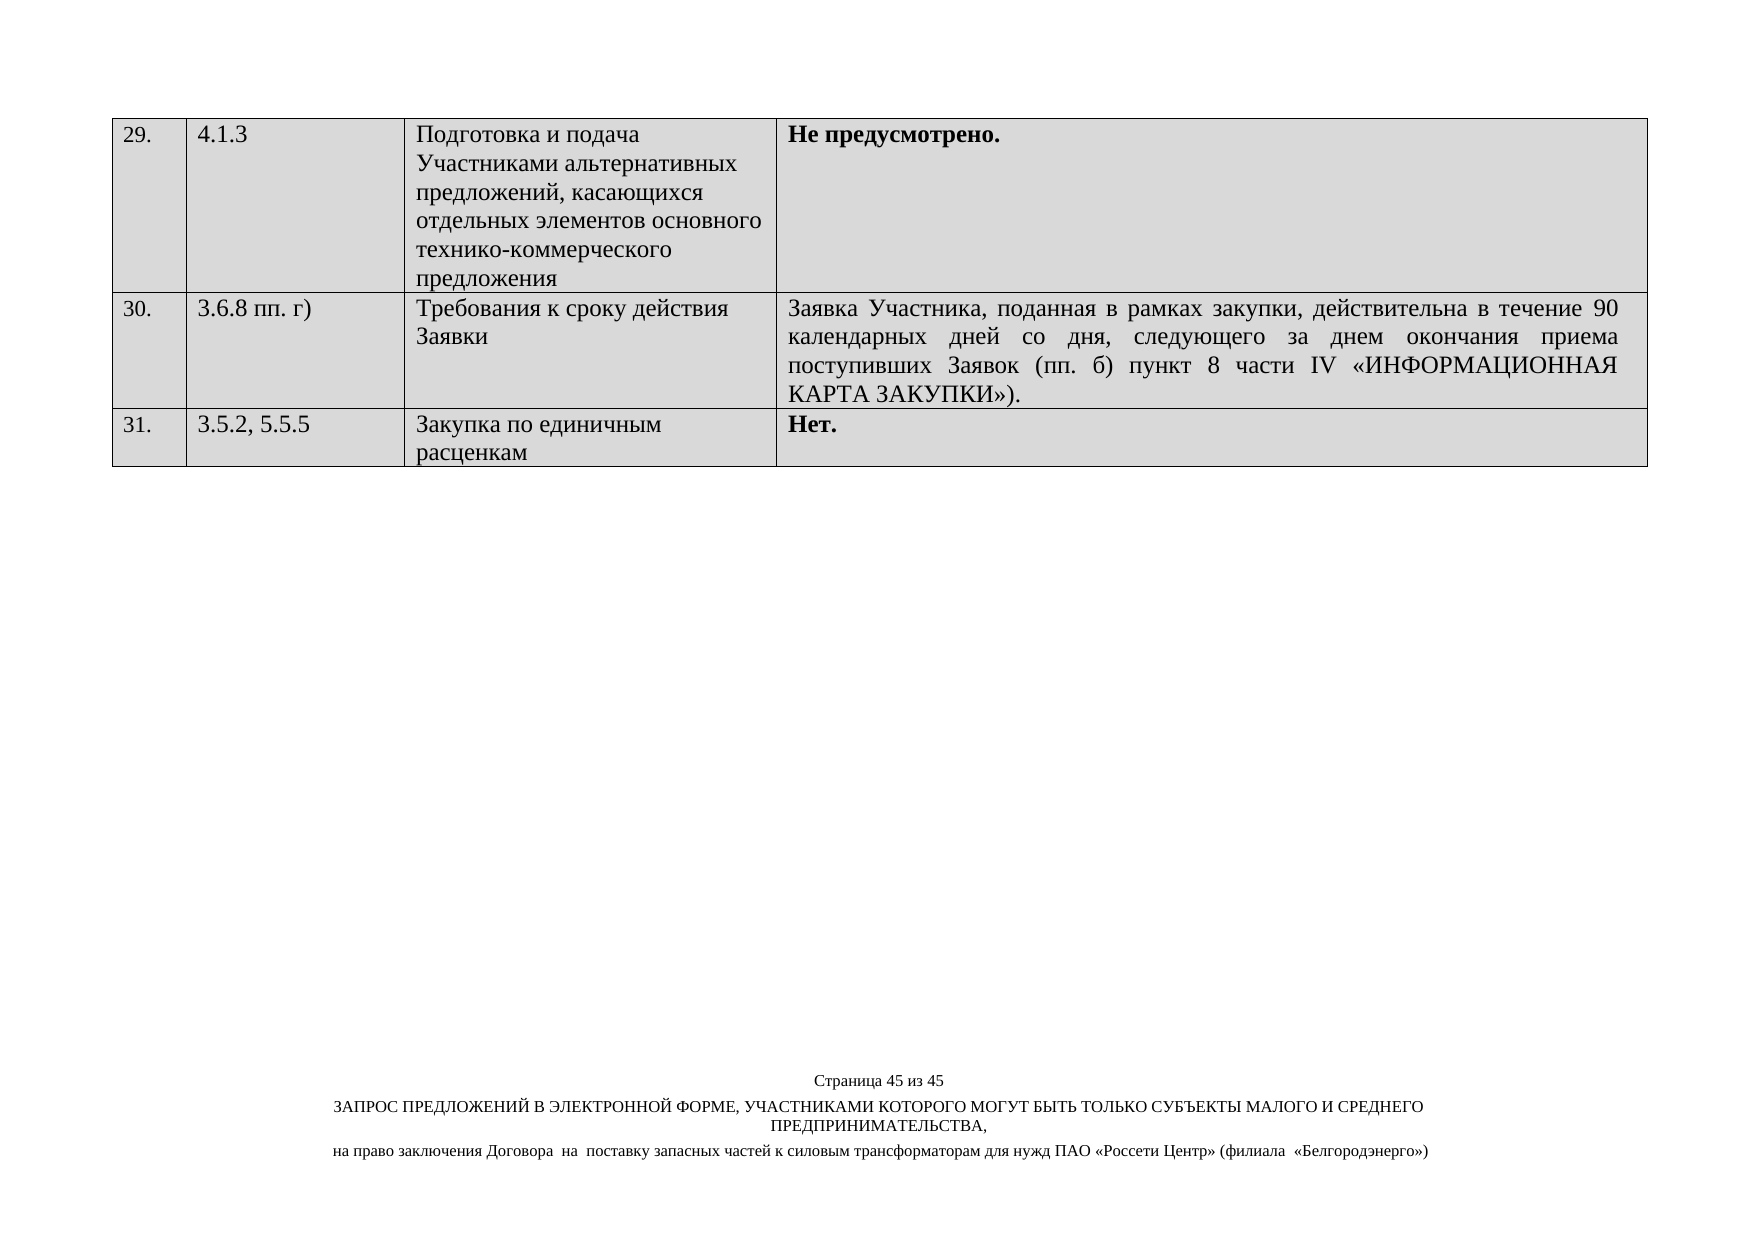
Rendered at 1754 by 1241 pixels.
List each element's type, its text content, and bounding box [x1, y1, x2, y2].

table_cell Нет. [777, 409, 1647, 466]
table_cell [113, 119, 186, 292]
table_cell [113, 409, 186, 466]
table_cell Требования к сроку действия Заявки [405, 293, 776, 408]
table_cell Заявка Участника, поданная в рамках закупки, действительна в течение 90 календарных дней со дня, следующего за днем окончания приема поступивших Заявок (пп. б) пункт 8 части IV «ИНФОРМАЦИОННАЯ КАРТА ЗАКУПКИ»). [777, 293, 1647, 408]
table_cell 3.6.8 пп. г) [187, 293, 404, 408]
table_cell Закупка по единичным расценкам [405, 409, 776, 466]
table_cell [113, 293, 186, 408]
table_cell Подготовка и подача Участниками альтернативных предложений, касающихся отдельных элементов основного технико-коммерческого предложения [405, 119, 776, 292]
table_cell Не предусмотрено. [777, 119, 1647, 292]
table_cell 4.1.3 [187, 119, 404, 292]
table_cell 3.5.2, 5.5.5 [187, 409, 404, 466]
